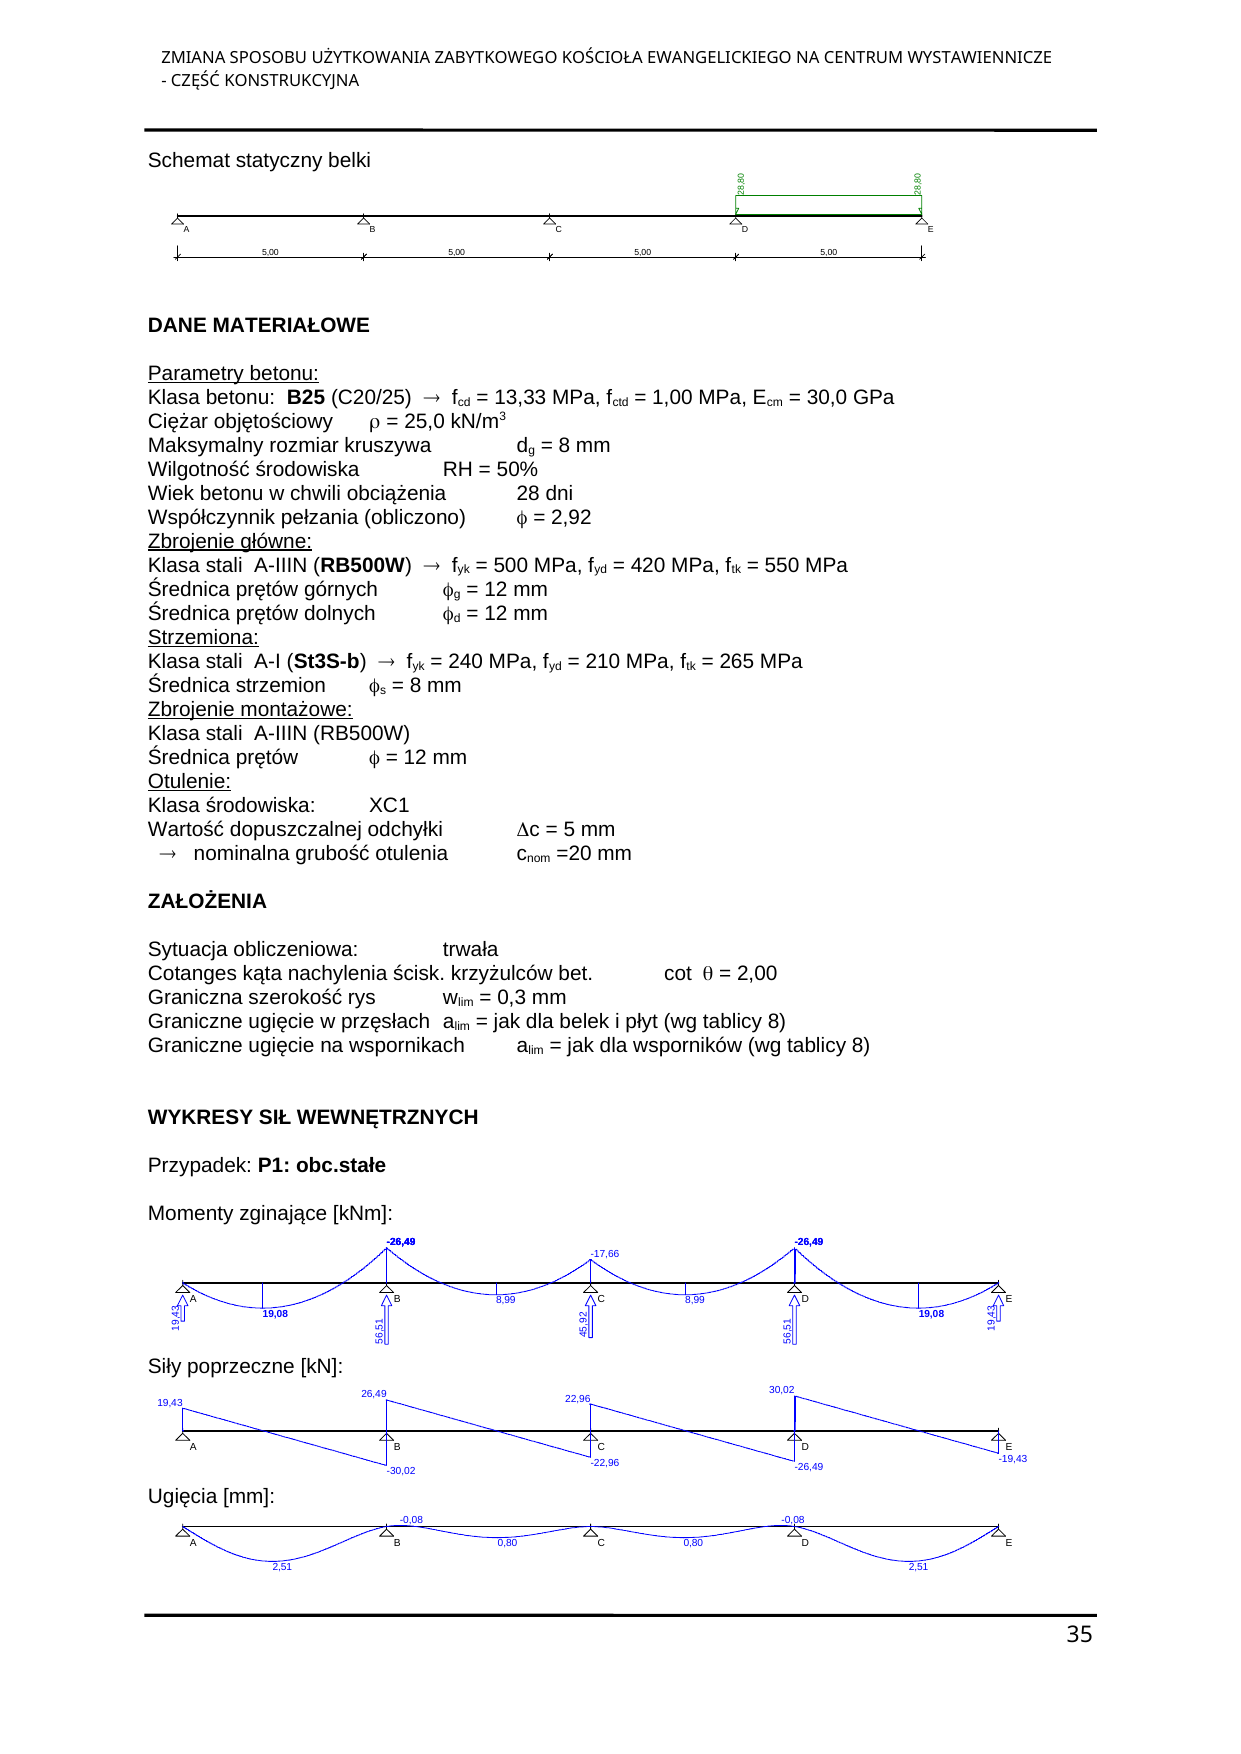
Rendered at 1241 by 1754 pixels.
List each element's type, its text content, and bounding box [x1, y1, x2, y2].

text Przypadek: P1: obc.stałe [148, 1152, 1093, 1176]
text Momenty zginające [kNm]: [148, 1200, 1093, 1224]
text Klasa środowiska: XC1 [148, 793, 1093, 817]
text Maksymalny rozmiar kruszywa dg = 8 mm [148, 433, 1093, 457]
text Schemat statyczny belki [148, 148, 1093, 172]
text Średnica strzemion s = 8 mm [148, 673, 1093, 697]
text Klasa stali A-I (St3S-b)  fyk = 240 MPa, fyd = 210 MPa, ftk = 265 MPa [148, 649, 1093, 673]
text Wartość dopuszczalnej odchyłki c = 5 mm [148, 817, 1093, 841]
text WYKRESY SIŁ WEWNĘTRZNYCH [148, 1104, 1093, 1128]
text Średnica prętów  = 12 mm [148, 745, 1093, 769]
text Współczynnik pełzania (obliczono)  = 2,92 [148, 504, 1093, 528]
text Klasa betonu: B25 (C20/25)  fcd = 13,33 MPa, fctd = 1,00 MPa, Ecm = 30,0 GPa [148, 384, 1093, 408]
text Graniczna szerokość rys wlim = 0,3 mm [148, 985, 1093, 1009]
text Klasa stali A-IIIN (RB500W) [148, 721, 1093, 745]
text Wiek betonu w chwili obciążenia 28 dni [148, 481, 1093, 504]
text Zbrojenie główne: [148, 528, 1093, 552]
text Klasa stali A-IIIN (RB500W)  fyk = 500 MPa, fyd = 420 MPa, ftk = 550 MPa [148, 552, 1093, 577]
text Siły poprzeczne [kN]: [148, 1354, 1093, 1378]
text ZAŁOŻENIA [148, 889, 1093, 913]
text DANE MATERIAŁOWE [148, 313, 1093, 337]
text Strzemiona: [148, 625, 1093, 649]
text Sytuacja obliczeniowa: trwała [148, 937, 1093, 961]
text Otulenie: [148, 769, 1093, 793]
text Ugięcia [mm]: [148, 1484, 1093, 1508]
text Średnica prętów dolnych d = 12 mm [148, 601, 1093, 625]
text Graniczne ugięcie na wspornikach alim = jak dla wsporników (wg tablicy 8) [148, 1033, 1093, 1057]
text Graniczne ugięcie w przęsłach alim = jak dla belek i płyt (wg tablicy 8) [148, 1009, 1093, 1033]
text Ciężar objętościowy  = 25,0 kN/m3 [148, 408, 1093, 433]
text Wilgotność środowiska RH = 50% [148, 457, 1093, 481]
text Parametry betonu: [148, 361, 1093, 384]
text Cotanges kąta nachylenia ścisk. krzyżulców bet. cot = 2,00 [148, 961, 1093, 985]
text  nominalna grubość otulenia cnom =20 mm [148, 841, 1093, 865]
text Średnica prętów górnych g = 12 mm [148, 577, 1093, 601]
text Zbrojenie montażowe: [148, 697, 1093, 721]
